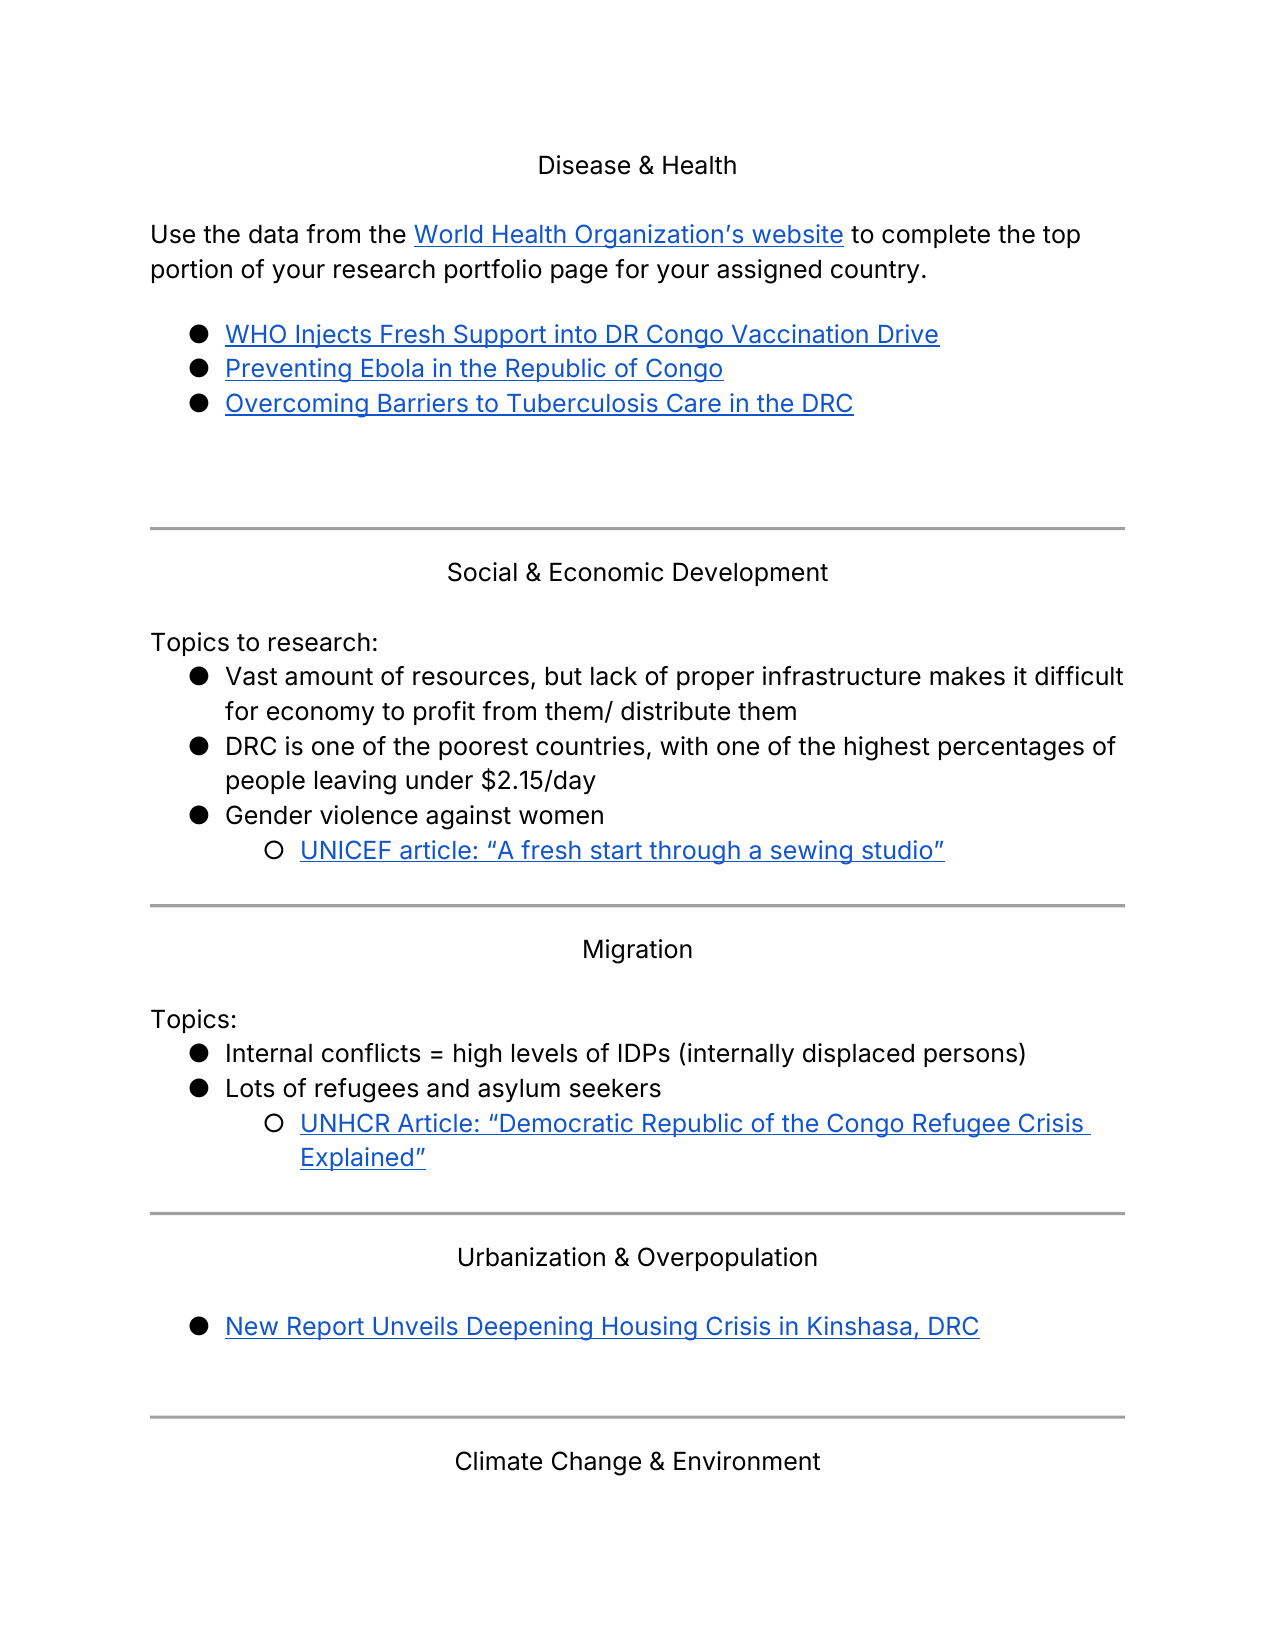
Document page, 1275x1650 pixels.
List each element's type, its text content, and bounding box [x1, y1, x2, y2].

text Disease & Health [150, 150, 1125, 180]
text Migration [150, 934, 1125, 964]
list New Report Unveils Deepening Housing Crisis in Kinshasa, DRC [187, 1311, 1125, 1342]
list Lots of refugees and asylum seekers [187, 1073, 1125, 1103]
list UNHCR Article: “Democratic Republic of the Congo Refugee Crisis Explained” [262, 1108, 1125, 1173]
text Topics: [150, 1004, 1125, 1034]
text Urbanization & Overpopulation [150, 1242, 1125, 1272]
text Topics to research: [150, 627, 1125, 657]
list Gender violence against women [187, 800, 1125, 830]
list Preventing Ebola in the Republic of Congo [187, 354, 1125, 384]
text Use the data from the World Health Organization’s website to complete the top portion of your research portfolio page for your assigned country. [150, 219, 1125, 284]
list DRC is one of the poorest countries, with one of the highest percentages of people leaving under $2.15/day [187, 731, 1125, 796]
list Vast amount of resources, but lack of proper infrastructure makes it difficult for economy to profit from them/ distribute them [187, 661, 1125, 726]
list WHO Injects Fresh Support into DR Congo Vaccination Drive [187, 319, 1125, 349]
text Social & Economic Development [150, 557, 1125, 587]
list UNICEF article: “A fresh start through a sewing studio” [262, 835, 1125, 865]
list Internal conflicts = high levels of IDPs (internally displaced persons) [187, 1038, 1125, 1069]
list Overcoming Barriers to Tuberculosis Care in the DRC [187, 388, 1125, 418]
text Climate Change & Environment [150, 1446, 1125, 1476]
